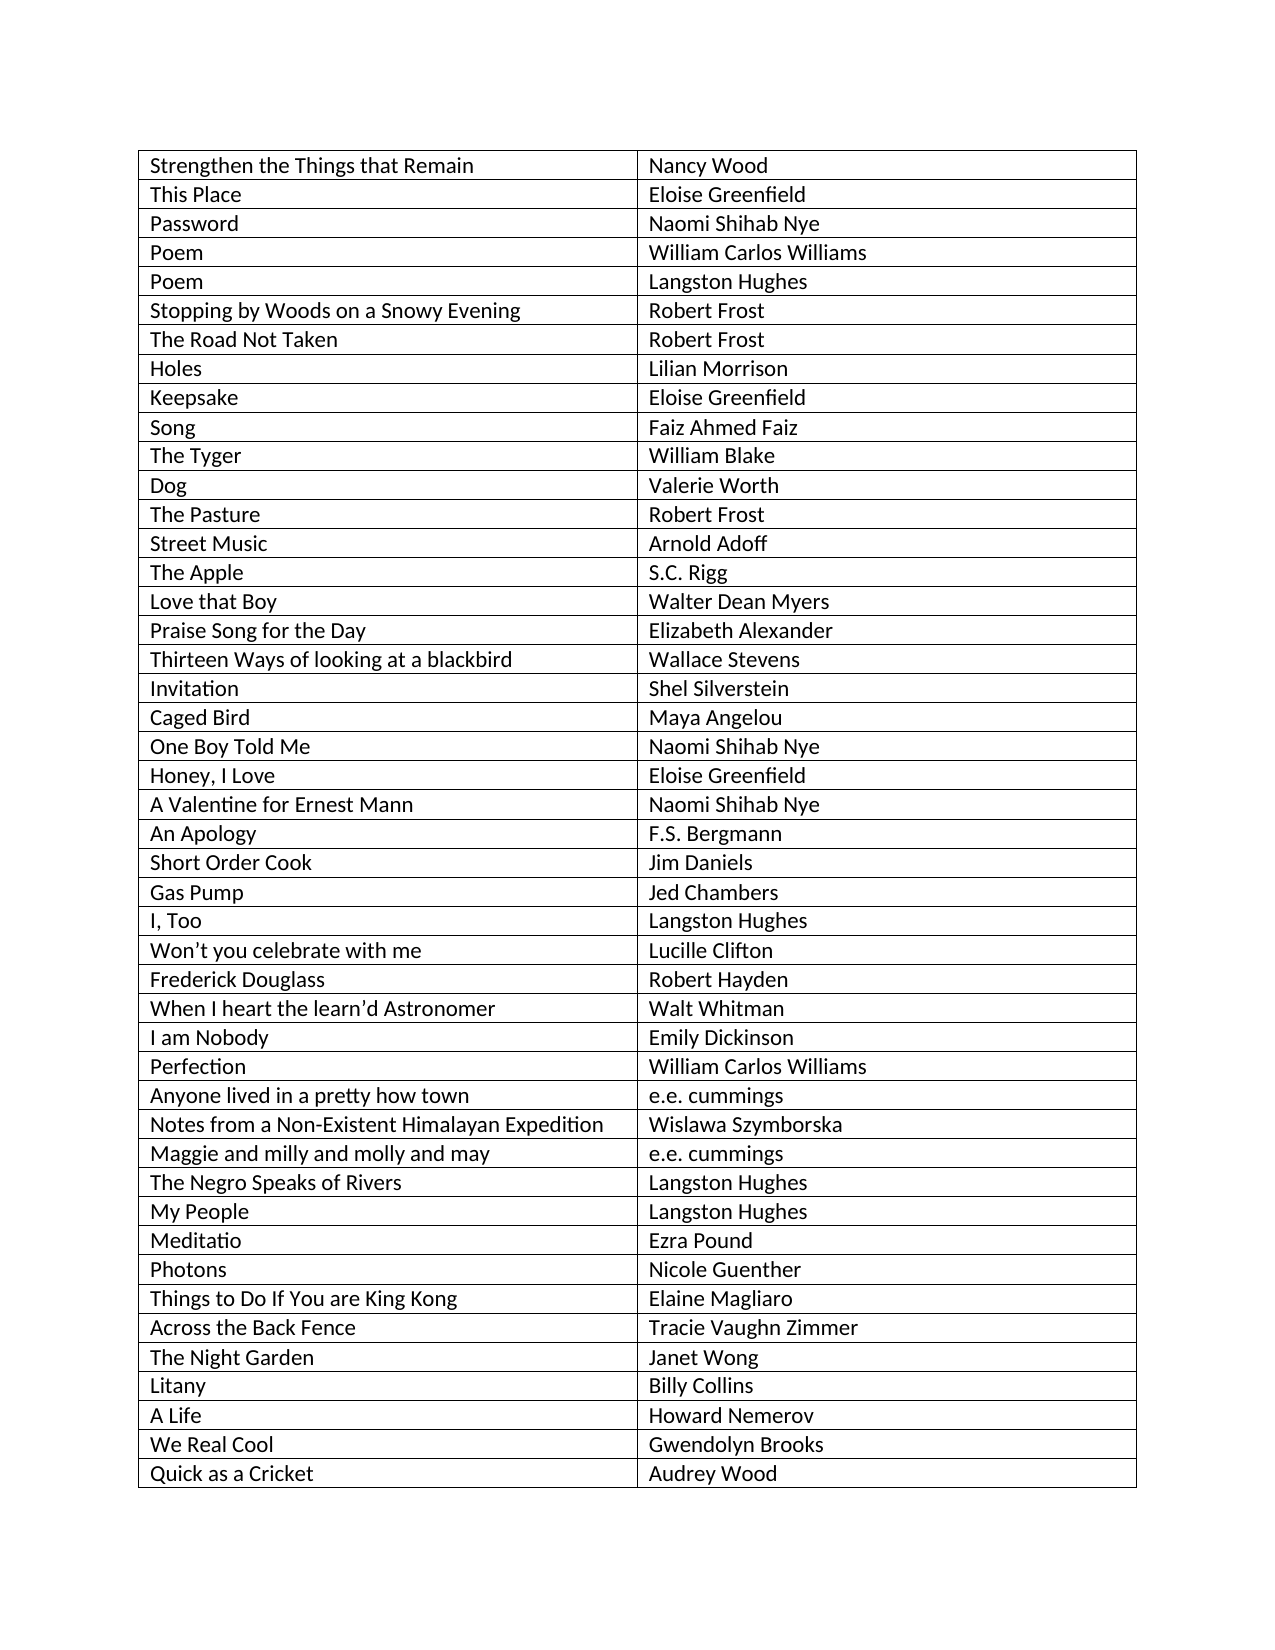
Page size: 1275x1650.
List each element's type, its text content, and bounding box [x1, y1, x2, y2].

table_cell Nancy Wood [638, 151, 1136, 179]
table_cell One Boy Told Me [139, 732, 637, 760]
table_cell The Negro Speaks of Rivers [139, 1168, 637, 1196]
table_cell When I heart the learn’d Astronomer [139, 994, 637, 1022]
table_cell Langston Hughes [638, 1168, 1136, 1196]
table_cell Robert Frost [638, 325, 1136, 353]
table_cell Langston Hughes [638, 907, 1136, 935]
table_cell Short Order Cook [139, 849, 637, 877]
table_cell The Apple [139, 558, 637, 586]
table_cell Caged Bird [139, 703, 637, 731]
table_cell Poem [139, 267, 637, 295]
table_cell Gas Pump [139, 878, 637, 906]
table_cell Eloise Greenfield [638, 384, 1136, 412]
table_cell The Road Not Taken [139, 325, 637, 353]
table_cell Ezra Pound [638, 1226, 1136, 1254]
table_cell Tracie Vaughn Zimmer [638, 1314, 1136, 1342]
table_cell Janet Wong [638, 1343, 1136, 1371]
table_cell Eloise Greenfield [638, 761, 1136, 789]
table_cell Robert Hayden [638, 965, 1136, 993]
table_cell I, Too [139, 907, 637, 935]
table_cell Anyone lived in a pretty how town [139, 1081, 637, 1109]
table_cell Honey, I Love [139, 761, 637, 789]
table_cell The Tyger [139, 442, 637, 470]
table_cell Walter Dean Myers [638, 587, 1136, 615]
table_cell Emily Dickinson [638, 1023, 1136, 1051]
table_cell A Life [139, 1401, 637, 1429]
table_cell Walt Whitman [638, 994, 1136, 1022]
table_cell Howard Nemerov [638, 1401, 1136, 1429]
table_cell Naomi Shihab Nye [638, 209, 1136, 237]
table_cell Song [139, 413, 637, 441]
table_cell Shel Silverstein [638, 674, 1136, 702]
table_cell e.e. cummings [638, 1139, 1136, 1167]
table_cell Jed Chambers [638, 878, 1136, 906]
table_cell Elaine Magliaro [638, 1285, 1136, 1312]
table_cell Dog [139, 471, 637, 499]
table_cell Wallace Stevens [638, 645, 1136, 673]
table_cell Strengthen the Things that Remain [139, 151, 637, 179]
table_cell Audrey Wood [638, 1459, 1136, 1487]
table_cell Things to Do If You are King Kong [139, 1285, 637, 1312]
table_cell Poem [139, 238, 637, 266]
table_cell Keepsake [139, 384, 637, 412]
table_cell Thirteen Ways of looking at a blackbird [139, 645, 637, 673]
table_cell Robert Frost [638, 500, 1136, 528]
table_cell The Pasture [139, 500, 637, 528]
table_cell Jim Daniels [638, 849, 1136, 877]
table_cell Billy Collins [638, 1372, 1136, 1400]
table_cell Robert Frost [638, 296, 1136, 324]
table_cell Won’t you celebrate with me [139, 936, 637, 964]
table_cell Gwendolyn Brooks [638, 1430, 1136, 1458]
table_cell We Real Cool [139, 1430, 637, 1458]
table_cell Notes from a Non-Existent Himalayan Expedition [139, 1110, 637, 1138]
table_cell Valerie Worth [638, 471, 1136, 499]
table_cell Naomi Shihab Nye [638, 732, 1136, 760]
table_cell Maya Angelou [638, 703, 1136, 731]
table_cell Faiz Ahmed Faiz [638, 413, 1136, 441]
table_cell Perfection [139, 1052, 637, 1080]
table_cell e.e. cummings [638, 1081, 1136, 1109]
table_cell Litany [139, 1372, 637, 1400]
table_cell Langston Hughes [638, 267, 1136, 295]
table_cell I am Nobody [139, 1023, 637, 1051]
table_cell Stopping by Woods on a Snowy Evening [139, 296, 637, 324]
table_cell Elizabeth Alexander [638, 616, 1136, 644]
table_cell Lilian Morrison [638, 355, 1136, 382]
table_cell William Blake [638, 442, 1136, 470]
table_cell My People [139, 1197, 637, 1225]
table_cell William Carlos Williams [638, 238, 1136, 266]
table_cell Across the Back Fence [139, 1314, 637, 1342]
table_cell Praise Song for the Day [139, 616, 637, 644]
table_cell Frederick Douglass [139, 965, 637, 993]
table_cell Nicole Guenther [638, 1255, 1136, 1283]
table_cell Holes [139, 355, 637, 382]
table_cell Arnold Adoff [638, 529, 1136, 557]
table_cell Meditatio [139, 1226, 637, 1254]
table_cell Password [139, 209, 637, 237]
table_cell The Night Garden [139, 1343, 637, 1371]
table_cell This Place [139, 180, 637, 208]
table_cell Love that Boy [139, 587, 637, 615]
table_cell Street Music [139, 529, 637, 557]
table_cell Maggie and milly and molly and may [139, 1139, 637, 1167]
table_cell Wislawa Szymborska [638, 1110, 1136, 1138]
table_cell An Apology [139, 820, 637, 847]
table_cell S.C. Rigg [638, 558, 1136, 586]
table_cell Lucille Clifton [638, 936, 1136, 964]
table_cell Quick as a Cricket [139, 1459, 637, 1487]
table_cell F.S. Bergmann [638, 820, 1136, 847]
table_cell A Valentine for Ernest Mann [139, 790, 637, 818]
table_cell Langston Hughes [638, 1197, 1136, 1225]
table_cell William Carlos Williams [638, 1052, 1136, 1080]
table_cell Eloise Greenfield [638, 180, 1136, 208]
table_cell Invitation [139, 674, 637, 702]
table_cell Photons [139, 1255, 637, 1283]
table_cell Naomi Shihab Nye [638, 790, 1136, 818]
